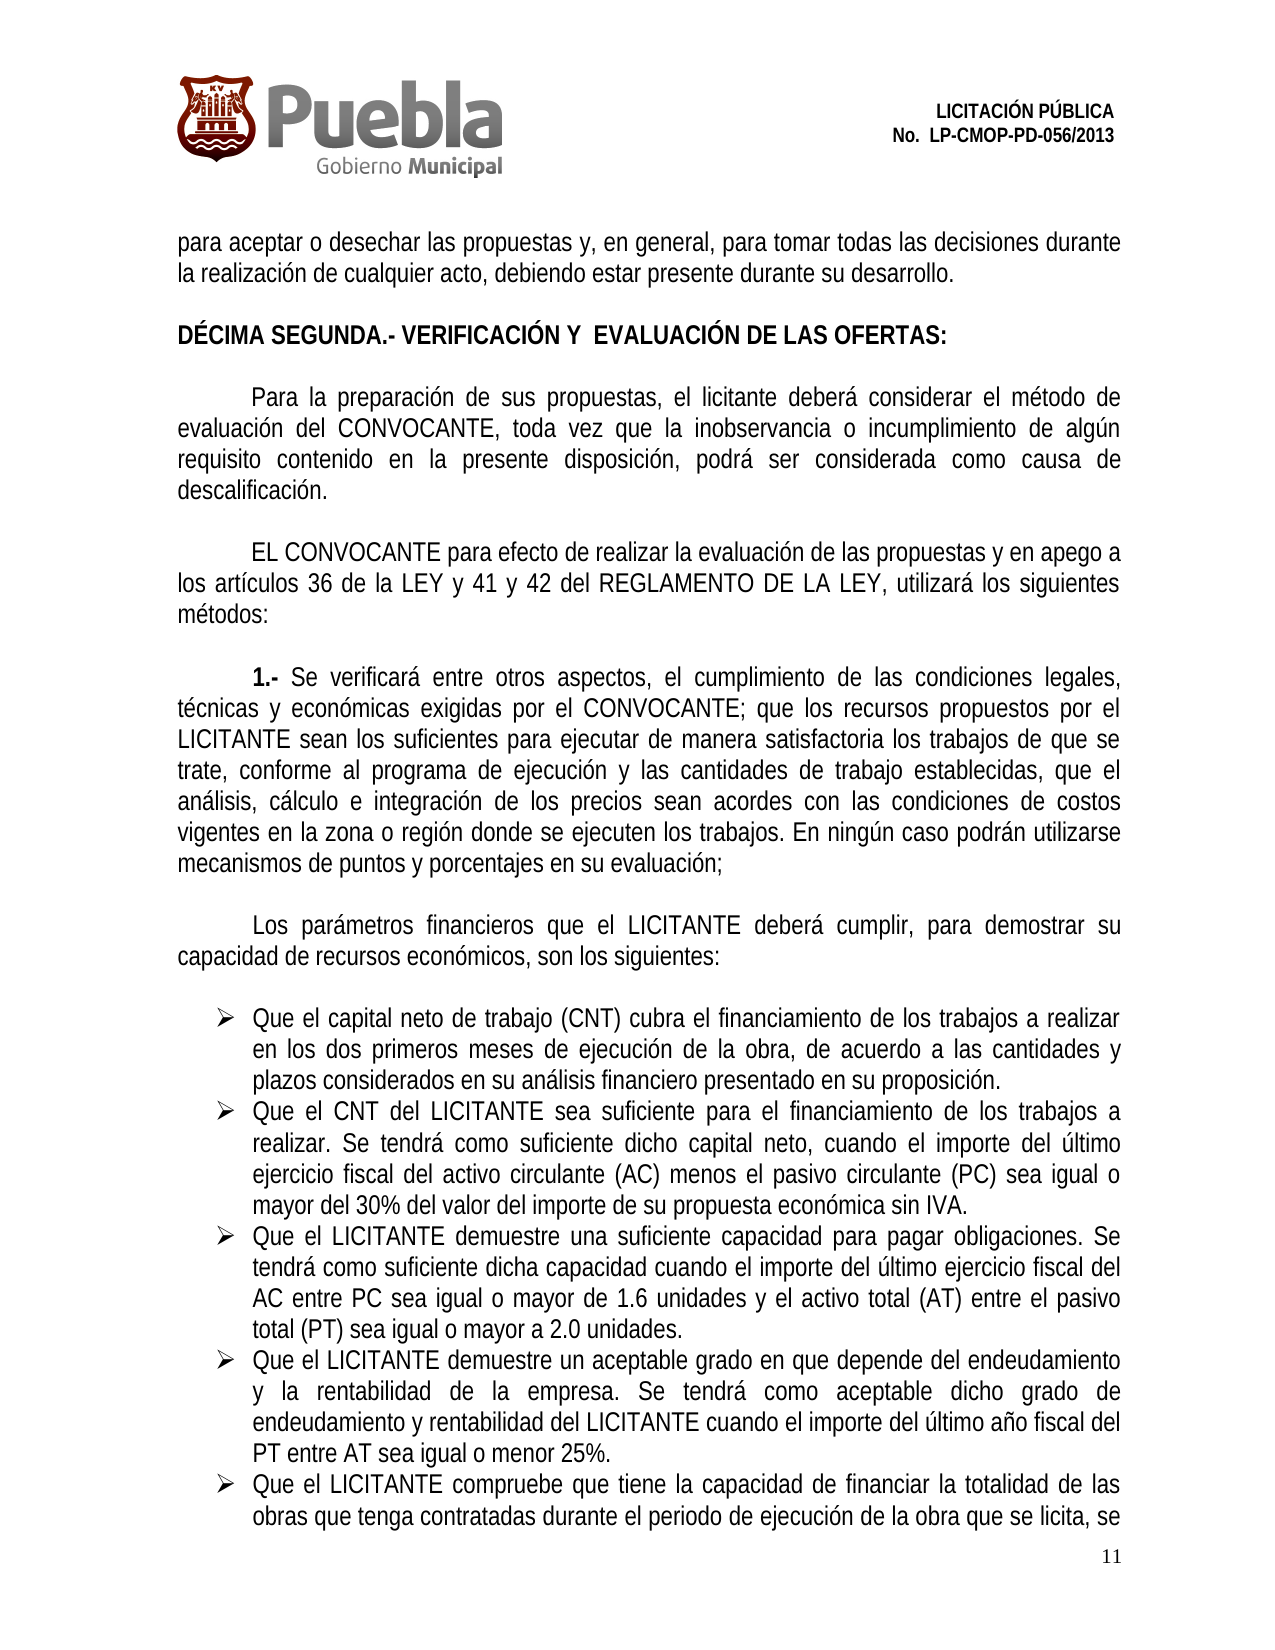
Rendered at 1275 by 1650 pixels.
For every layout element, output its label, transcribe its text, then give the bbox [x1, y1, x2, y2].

list Que el capital neto de trabajo (CNT) cubra el financiamiento de los trabajos a realizar en los dos primeros meses de ejecución de la obra, de acuerdo a las cantidades y plazos considerados en su análisis financiero presentado en su proposición. [215, 1002, 1122, 1096]
text 1.- Se verificará entre otros aspectos, el cumplimiento de las condiciones legales, técnicas y económicas exigidas por el CONVOCANTE; que los recursos propuestos por el LICITANTE sean los suficientes para ejecutar de manera satisfactoria los trabajos de que se trate, conforme al programa de ejecución y las cantidades de trabajo establecidas, que el análisis, cálculo e integración de los precios sean acordes con las condiciones de costos vigentes en la zona o región donde se ejecuten los trabajos. En ningún caso podrán utilizarse mecanismos de puntos y porcentajes en su evaluación; [177, 661, 1122, 878]
text Los parámetros financieros que el LICITANTE deberá cumplir, para demostrar su capacidad de recursos económicos, son los siguientes: [177, 909, 1122, 971]
list Que el LICITANTE demuestre un aceptable grado en que depende del endeudamiento y la rentabilidad de la empresa. Se tendrá como aceptable dicho grado de endeudamiento y rentabilidad del LICITANTE cuando el importe del último año fiscal del PT entre AT sea igual o menor 25%. [215, 1344, 1122, 1469]
text DÉCIMA SEGUNDA.- VERIFICACIÓN Y EVALUACIÓN DE LAS OFERTAS: [177, 319, 1122, 350]
list Que el LICITANTE demuestre una suficiente capacidad para pagar obligaciones. Se tendrá como suficiente dicha capacidad cuando el importe del último ejercicio fiscal del AC entre PC sea igual o mayor de 1.6 unidades y el activo total (AT) entre el pasivo total (PT) sea igual o mayor a 2.0 unidades. [215, 1220, 1122, 1344]
text EL CONVOCANTE para efecto de realizar la evaluación de las propuestas y en apego a los artículos 36 de la LEY y 41 y 42 del REGLAMENTO DE LA LEY, utilizará los siguientes métodos: [177, 537, 1122, 630]
text Para la preparación de sus propuestas, el licitante deberá considerar el método de evaluación del CONVOCANTE, toda vez que la inobservancia o incumplimiento de algún requisito contenido en la presente disposición, podrá ser considerada como causa de descalificación. [177, 381, 1122, 506]
picture [177, 75, 502, 178]
list Que el CNT del LICITANTE sea suficiente para el financiamiento de los trabajos a realizar. Se tendrá como suficiente dicho capital neto, cuando el importe del último ejercicio fiscal del activo circulante (AC) menos el pasivo circulante (PC) sea igual o mayor del 30% del valor del importe de su propuesta económica sin IVA. [215, 1096, 1122, 1220]
